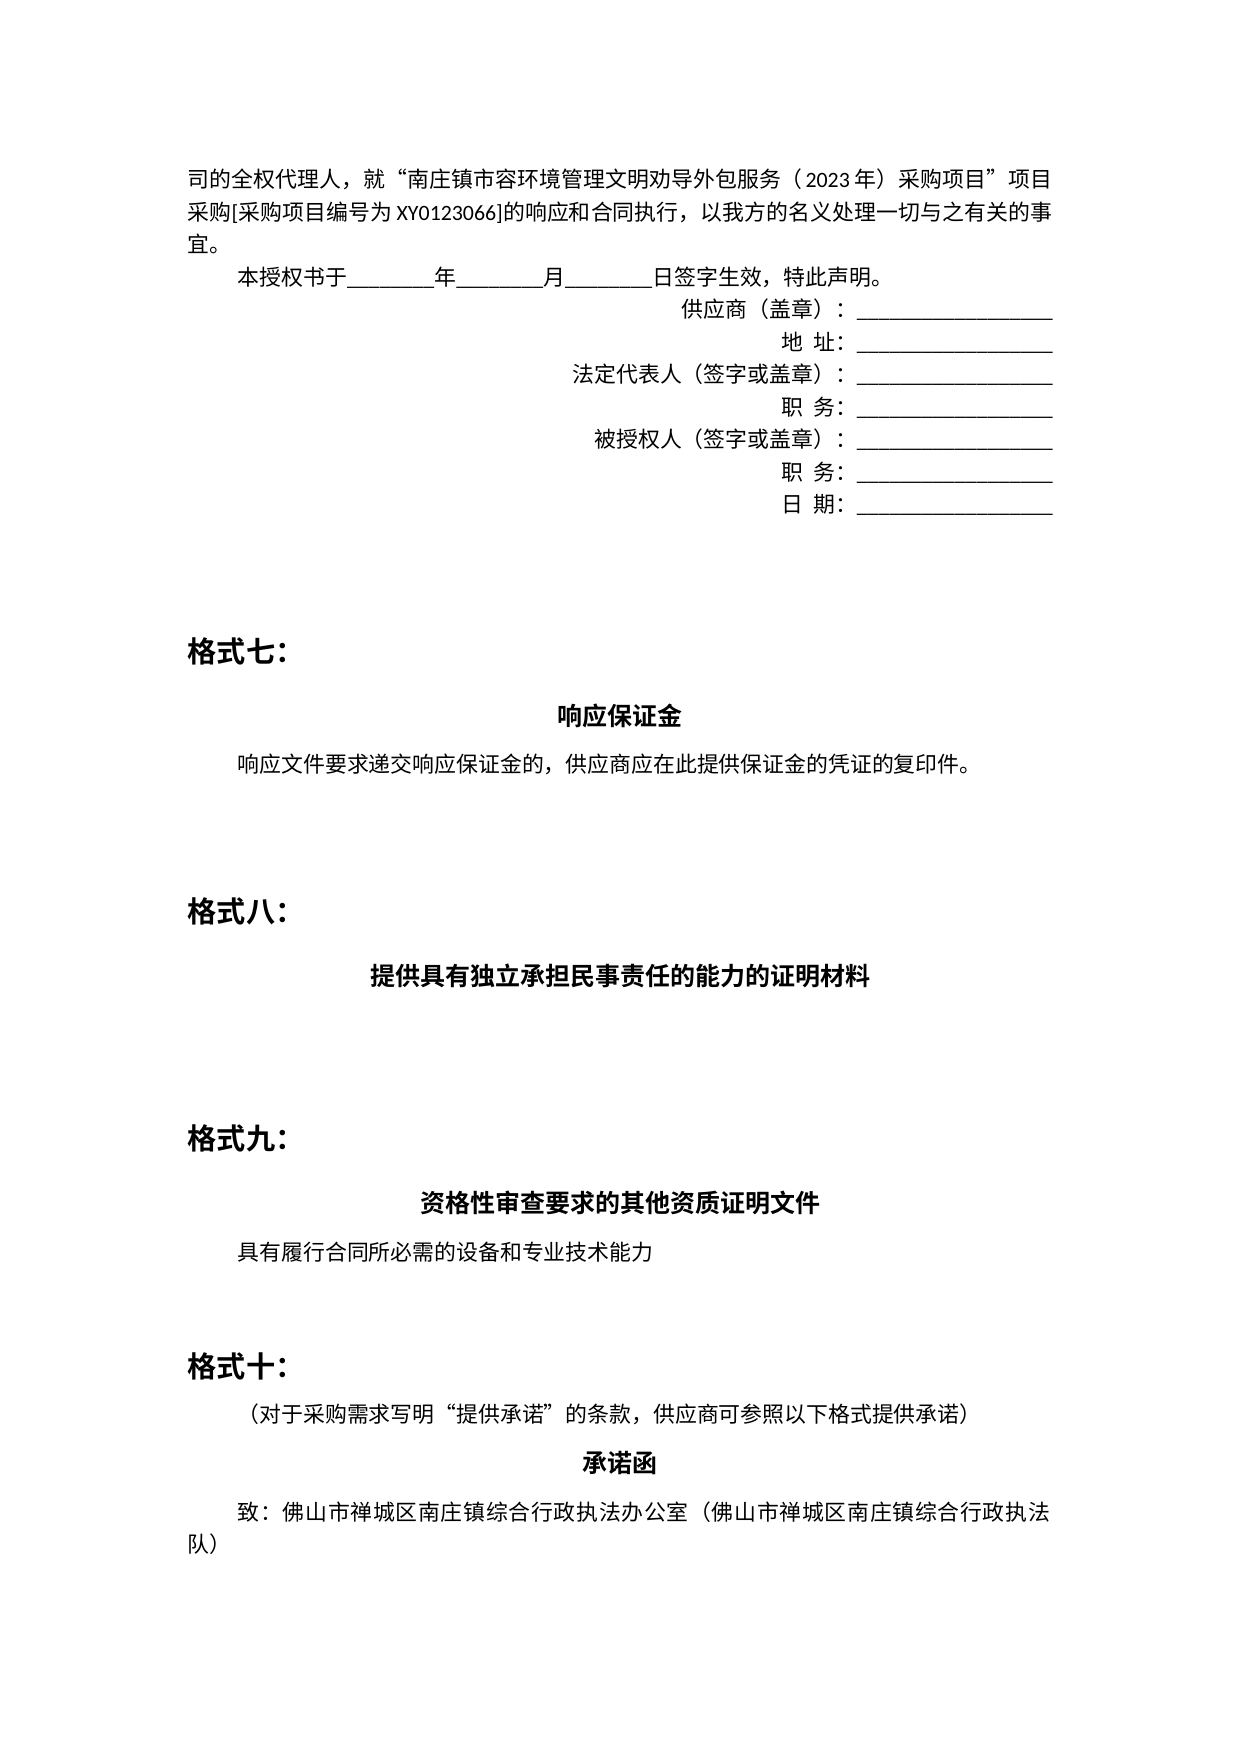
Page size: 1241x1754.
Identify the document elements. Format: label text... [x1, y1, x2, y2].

text （对于采购需求写明“提供承诺”的条款，供应商可参照以下格式提供承诺） [187, 1397, 1053, 1429]
text 被授权人（签字或盖章）：__________________ [187, 422, 1053, 454]
text 职 务：__________________ [187, 454, 1053, 487]
text 法定代表人（签字或盖章）：__________________ [187, 357, 1053, 389]
text 资格性审查要求的其他资质证明文件 [187, 1169, 1053, 1234]
text 地 址：__________________ [187, 324, 1053, 357]
text 本授权书于________年________月________日签字生效，特此声明。 [187, 259, 1053, 292]
text 响应保证金 [187, 682, 1053, 747]
text 具有履行合同所必需的设备和专业技术能力 [187, 1234, 1053, 1267]
text 格式八： [187, 877, 1053, 942]
text 格式十： [187, 1332, 1053, 1397]
text 承诺函 [187, 1429, 1053, 1494]
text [187, 162, 1053, 259]
text 提供具有独立承担民事责任的能力的证明材料 [187, 942, 1053, 1007]
text 日 期：__________________ [187, 487, 1053, 519]
text 供应商（盖章）：__________________ [187, 292, 1053, 324]
text 格式七： [187, 617, 1053, 682]
text 格式九： [187, 1104, 1053, 1169]
text 响应文件要求递交响应保证金的，供应商应在此提供保证金的凭证的复印件。 [187, 747, 1053, 779]
text 致：佛山市禅城区南庄镇综合行政执法办公室（佛山市禅城区南庄镇综合行政执法队） [187, 1494, 1053, 1592]
text 职 务：__________________ [187, 389, 1053, 422]
